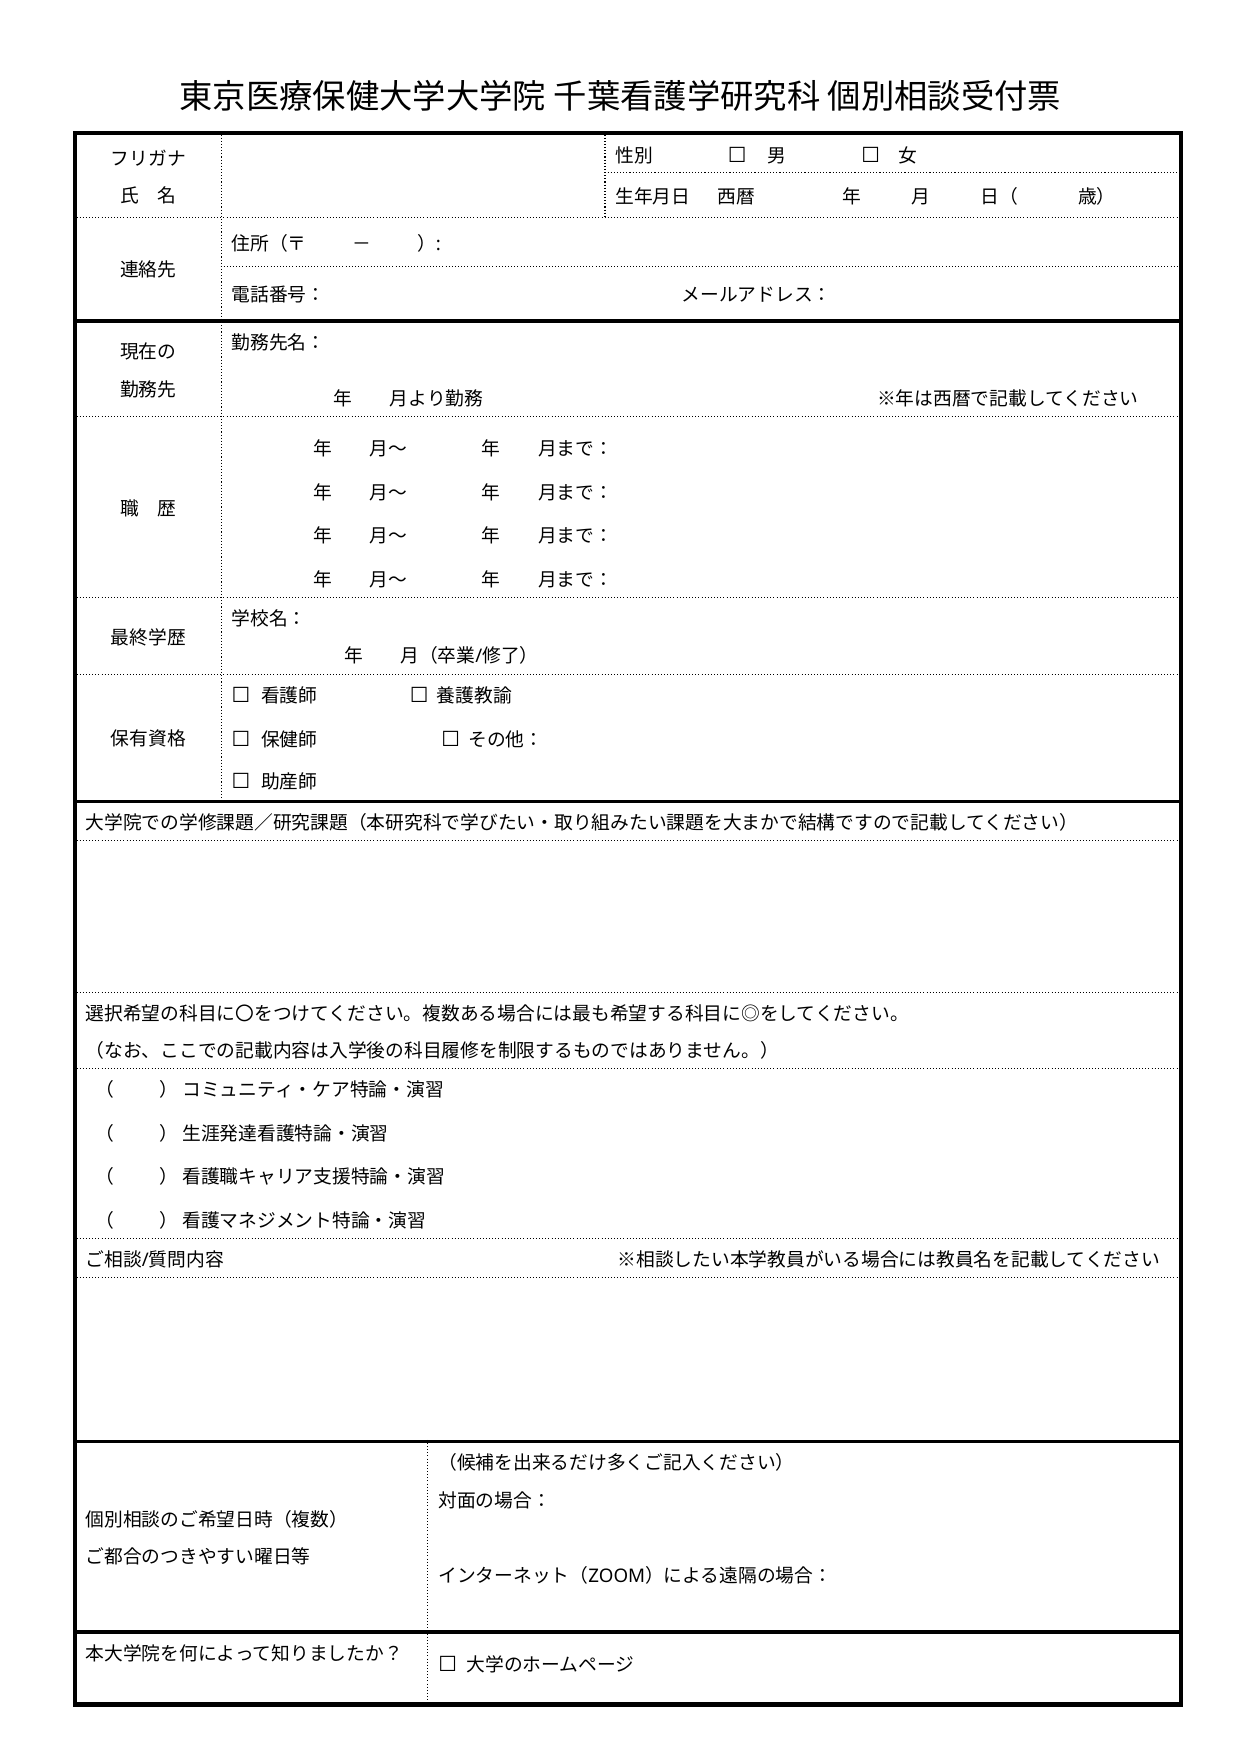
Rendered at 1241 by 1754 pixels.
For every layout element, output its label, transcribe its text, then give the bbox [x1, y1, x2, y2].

table_header [221, 135, 605, 217]
table_cell 勤務先名： 年 月より勤務 ※年は西暦で記載してください [221, 323, 1179, 416]
text 東京医療保健大学大学院 千葉看護学研究科 個別相談受付票 [75, 56, 1165, 131]
table_cell 現在の 勤務先 [77, 323, 221, 416]
table_cell （ ） コミュニティ・ケア特論・演習 （ ） 生涯発達看護特論・演習 （ ） 看護職キャリア支援特論・演習 （ ） 看護マネジメント特論・演習 [77, 1068, 1179, 1238]
table_cell 個別相談のご希望日時（複数） ご都合のつきやすい曜日等 [77, 1443, 428, 1630]
table_cell 職 歴 [77, 416, 221, 597]
table_cell [77, 840, 1179, 992]
table_cell 連絡先 [77, 217, 221, 319]
table_cell ご相談/質問内容 ※相談したい本学教員がいる場合には教員名を記載してください [77, 1238, 1179, 1277]
table_cell （候補を出来るだけ多くご記入ください） 対面の場合： インターネット（ZOOM）による遠隔の場合： [428, 1443, 1179, 1630]
table_cell 最終学歴 [77, 597, 221, 673]
table_header フリガナ 氏 名 [77, 135, 221, 217]
table_cell 学校名： 年 月（卒業/修了） [221, 597, 1179, 673]
table_cell 大学院での学修課題／研究課題（本研究科で学びたい・取り組みたい課題を大まかで結構ですので記載してください） [77, 803, 1179, 840]
table_cell 生年月日 西暦 年 月 日（ 歳） [605, 172, 1179, 217]
table_cell 本大学院を何によって知りましたか？ [77, 1634, 428, 1702]
table_cell [77, 1277, 1179, 1440]
table_cell 保有資格 [77, 674, 221, 799]
table_cell 住所（〒 － ）: [221, 217, 1179, 266]
table_header 性別 男 女 [605, 135, 1179, 172]
table_cell 電話番号： メールアドレス： [221, 266, 1179, 319]
table_cell 年 月～ 年 月まで： 年 月～ 年 月まで： 年 月～ 年 月まで： 年 月～ 年 月まで： [221, 416, 1179, 597]
table_cell 選択希望の科目に〇をつけてください。複数ある場合には最も希望する科目に◎をしてください。 （なお、ここでの記載内容は入学後の科目履修を制限するものではありません。） [77, 992, 1179, 1068]
table_cell 看護師 養護教諭 保健師 その他： 助産師 [221, 674, 1179, 799]
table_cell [428, 1634, 1179, 1702]
